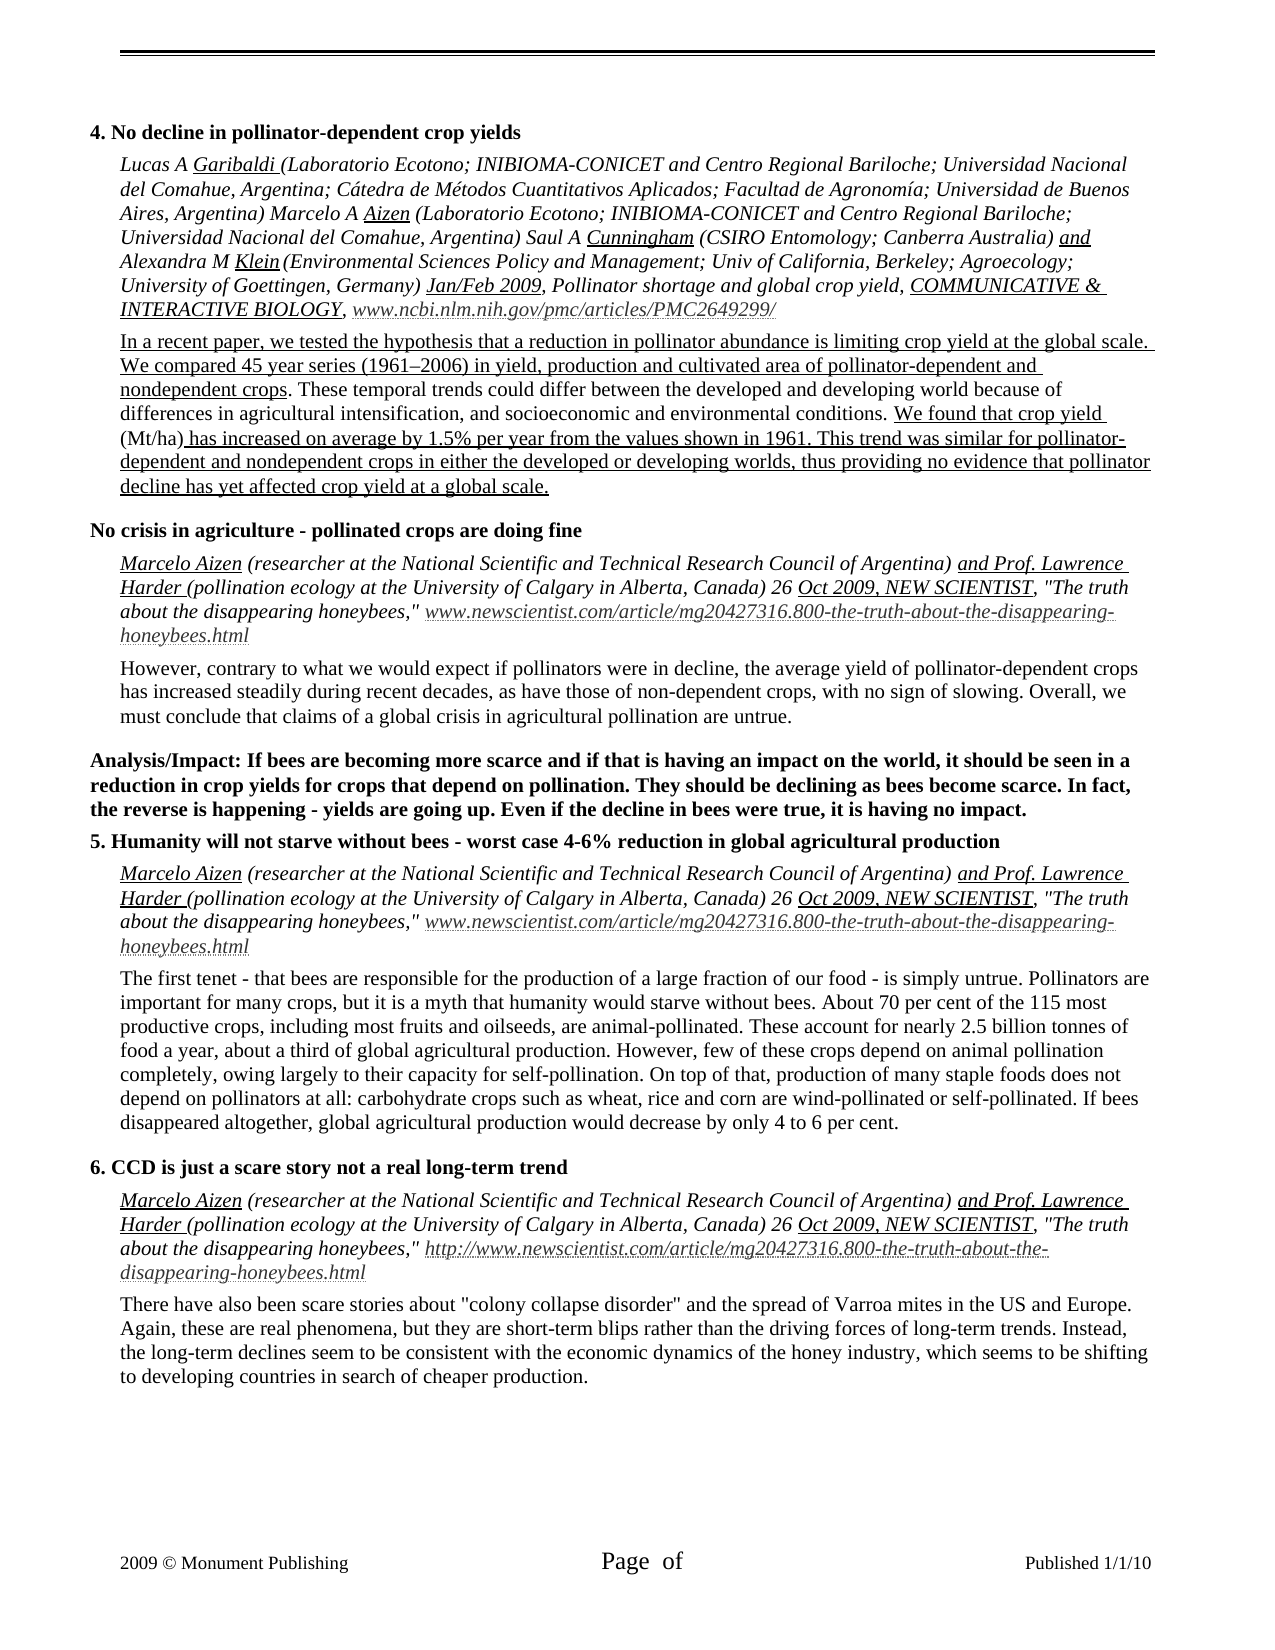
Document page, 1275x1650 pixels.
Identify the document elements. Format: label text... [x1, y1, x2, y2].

text Marcelo Aizen (researcher at the National Scientific and Technical Research Council of Argentina) and Prof. Lawrence Harder (pollination ecology at the University of Calgary in Alberta, Canada) 26 Oct 2009, NEW SCIENTIST, "The truth about the disappearing honeybees," www.newscientist.com/article/mg20427316.800-the-truth-about-the-disappearing-honeybees.html [120, 861, 1155, 958]
text Analysis/Impact: If bees are becoming more scarce and if that is having an impact on the world, it should be seen in a reduction in crop yields for crops that depend on pollination. They should be declining as bees become scarce. In fact, the reverse is happening - yields are going up. Even if the decline in bees were true, it is having no impact. [90, 748, 1155, 821]
text 5. Humanity will not starve without bees - worst case 4-6% reduction in global agricultural production [90, 829, 1155, 853]
text The first tenet - that bees are responsible for the production of a large fraction of our food - is simply untrue. Pollinators are important for many crops, but it is a myth that humanity would starve without bees. About 70 per cent of the 115 most productive crops, including most fruits and oilseeds, are animal-pollinated. These account for nearly 2.5 billion tonnes of food a year, about a third of global agricultural production. However, few of these crops depend on animal pollination completely, owing largely to their capacity for self-pollination. On top of that, production of many staple foods does not depend on pollinators at all: carbohydrate crops such as wheat, rice and corn are wind-pollinated or self-pollinated. If bees disappeared altogether, global agricultural production would decrease by only 4 to 6 per cent. [120, 966, 1155, 1134]
text 4. No decline in pollinator-dependent crop yields [90, 120, 1155, 144]
text Marcelo Aizen (researcher at the National Scientific and Technical Research Council of Argentina) and Prof. Lawrence Harder (pollination ecology at the University of Calgary in Alberta, Canada) 26 Oct 2009, NEW SCIENTIST, "The truth about the disappearing honeybees," http://www.newscientist.com/article/mg20427316.800-the-truth-about-the-disappearing-honeybees.html [120, 1188, 1155, 1284]
text Lucas A Garibaldi (Laboratorio Ecotono; INIBIOMA-CONICET and Centro Regional Bariloche; Universidad Nacional del Comahue, Argentina; Cátedra de Métodos Cuantitativos Aplicados; Facultad de Agronomía; Universidad de Buenos Aires, Argentina) Marcelo A Aizen (Laboratorio Ecotono; INIBIOMA-CONICET and Centro Regional Bariloche; Universidad Nacional del Comahue, Argentina) Saul A Cunningham (CSIRO Entomology; Canberra Australia) and Alexandra M Klein (Environmental Sciences Policy and Management; Univ of California, Berkeley; Agroecology; University of Goettingen, Germany) Jan/Feb 2009, Pollinator shortage and global crop yield, COMMUNICATIVE & INTERACTIVE BIOLOGY, www.ncbi.nlm.nih.gov/pmc/articles/PMC2649299/ [120, 152, 1155, 321]
text Marcelo Aizen (researcher at the National Scientific and Technical Research Council of Argentina) and Prof. Lawrence Harder (pollination ecology at the University of Calgary in Alberta, Canada) 26 Oct 2009, NEW SCIENTIST, "The truth about the disappearing honeybees," www.newscientist.com/article/mg20427316.800-the-truth-about-the-disappearing-honeybees.html [120, 551, 1155, 647]
text In a recent paper, we tested the hypothesis that a reduction in pollinator abundance is limiting crop yield at the global scale. We compared 45 year series (1961–2006) in yield, production and cultivated area of pollinator-dependent and nondependent crops. These temporal trends could differ between the developed and developing world because of differences in agricultural intensification, and socioeconomic and environmental conditions. We found that crop yield (Mt/ha) has increased on average by 1.5% per year from the values shown in 1961. This trend was similar for pollinator-dependent and nondependent crops in either the developed or developing worlds, thus providing no evidence that pollinator decline has yet affected crop yield at a global scale. [120, 351, 1155, 498]
text 6. CCD is just a scare story not a real long-term trend [90, 1155, 1155, 1179]
text No crisis in agriculture - pollinated crops are doing fine [90, 518, 1155, 542]
text However, contrary to what we would expect if pollinators were in decline, the average yield of pollinator-dependent crops has increased steadily during recent decades, as have those of non-dependent crops, with no sign of slowing. Overall, we must conclude that claims of a global crisis in agricultural pollination are untrue. [120, 655, 1155, 728]
text There have also been scare stories about "colony collapse disorder" and the spread of Varroa mites in the US and Europe. Again, these are real phenomena, but they are short-term blips rather than the driving forces of long-term trends. Instead, the long-term declines seem to be consistent with the economic dynamics of the honey industry, which seems to be shifting to developing countries in search of cheaper production. [120, 1292, 1155, 1388]
